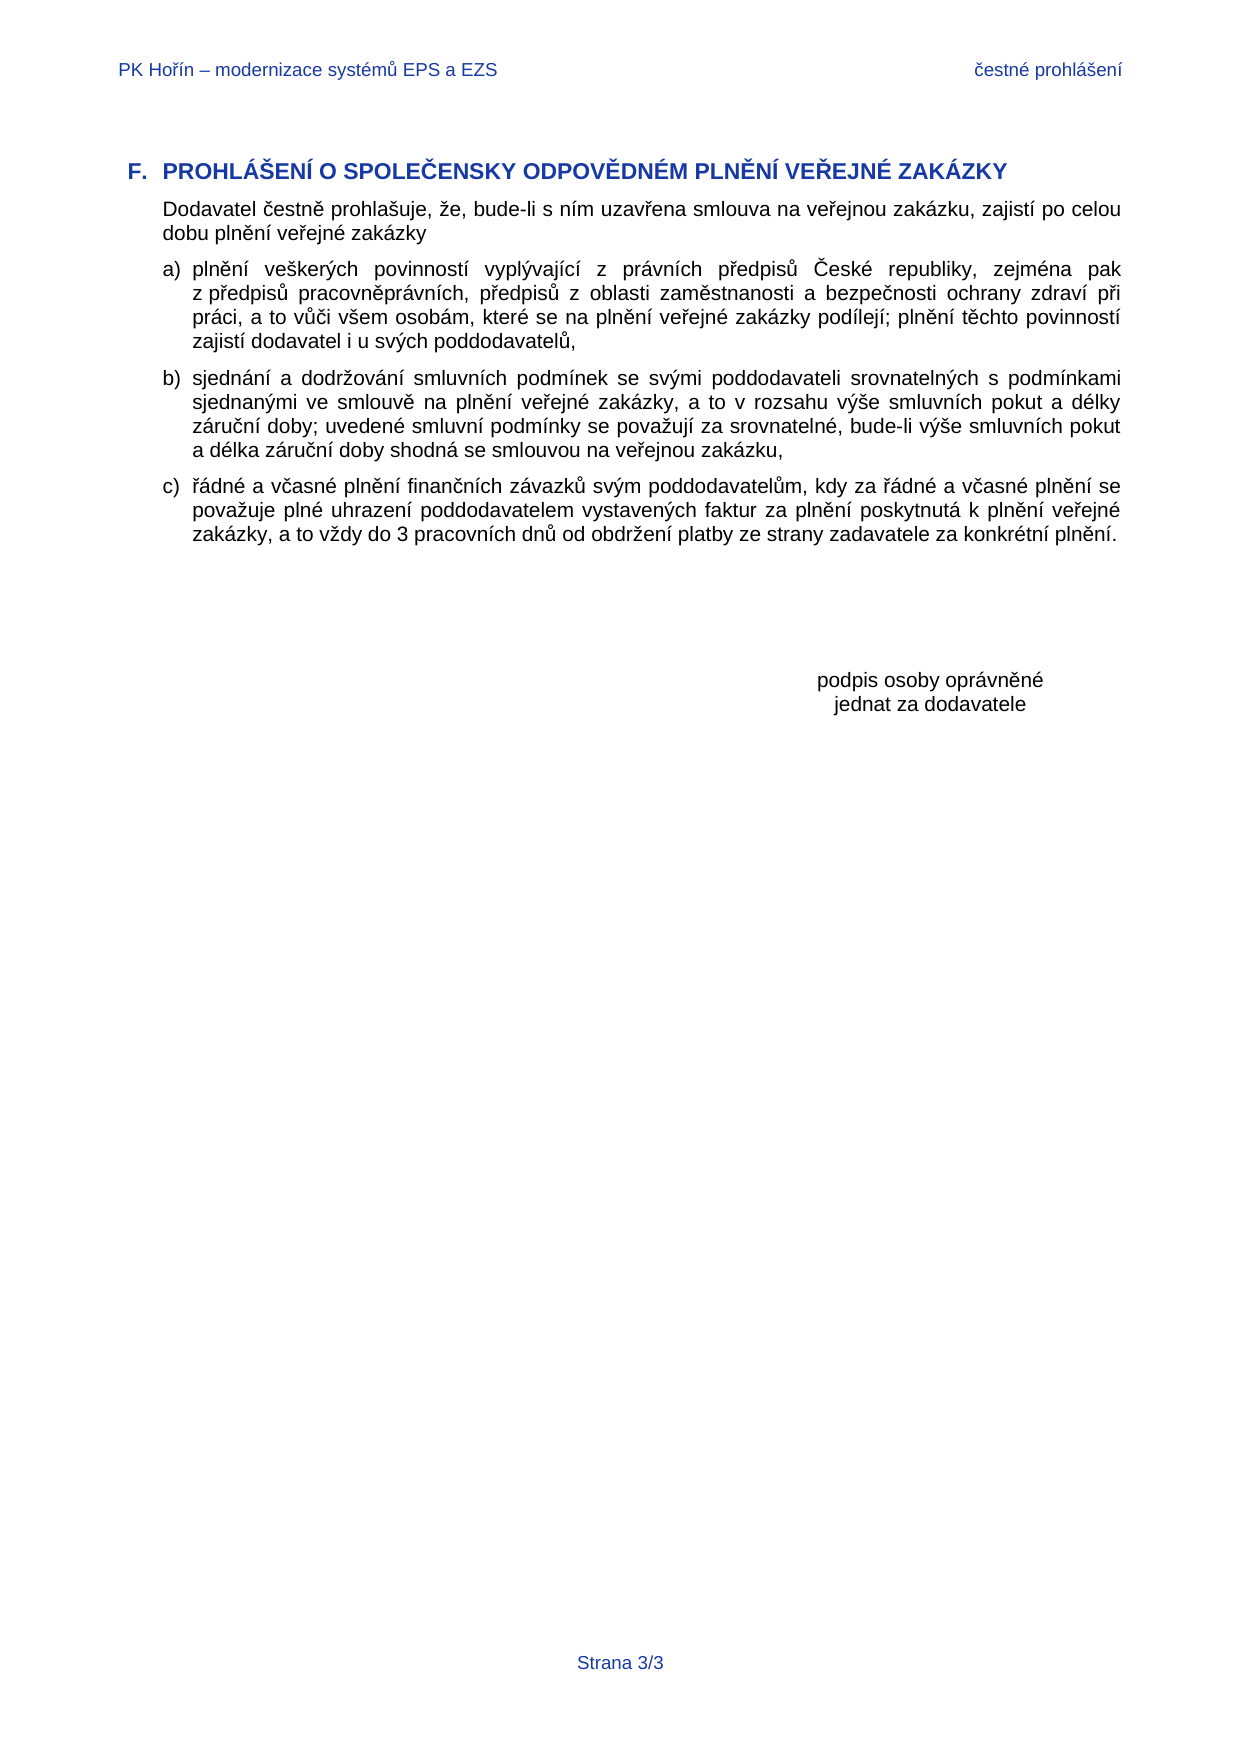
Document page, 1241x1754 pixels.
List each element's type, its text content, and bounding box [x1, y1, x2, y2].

subtitle Prohlášení o společensky odpovědném plnění veřejné zakázky [148, 158, 1122, 184]
text řádné a včasné plnění finančních závazků svým poddodavatelům, kdy za řádné a včasné plnění se považuje plné uhrazení poddodavatelem vystavených faktur za plnění poskytnutá k plnění veřejné zakázky, a to vždy do 3 pracovních dnů od obdržení platby ze strany zadavatele za konkrétní plnění. [162, 474, 1122, 546]
text plnění veškerých povinností vyplývající z právních předpisů České republiky, zejména pak z předpisů pracovněprávních, předpisů z oblasti zaměstnanosti a bezpečnosti ochrany zdraví při práci, a to vůči všem osobám, které se na plnění veřejné zakázky podílejí; plnění těchto povinností zajistí dodavatel i u svých poddodavatelů, [162, 257, 1122, 353]
text podpis osoby oprávněné jednat za dodavatele [797, 668, 1063, 716]
text sjednání a dodržování smluvních podmínek se svými poddodavateli srovnatelných s podmínkami sjednanými ve smlouvě na plnění veřejné zakázky, a to v rozsahu výše smluvních pokut a délky záruční doby; uvedené smluvní podmínky se považují za srovnatelné, bude-li výše smluvních pokut a délka záruční doby shodná se smlouvou na veřejnou zakázku, [162, 366, 1122, 461]
text Dodavatel čestně prohlašuje, že, bude-li s ním uzavřena smlouva na veřejnou zakázku, zajistí po celou dobu plnění veřejné zakázky [162, 197, 1122, 245]
